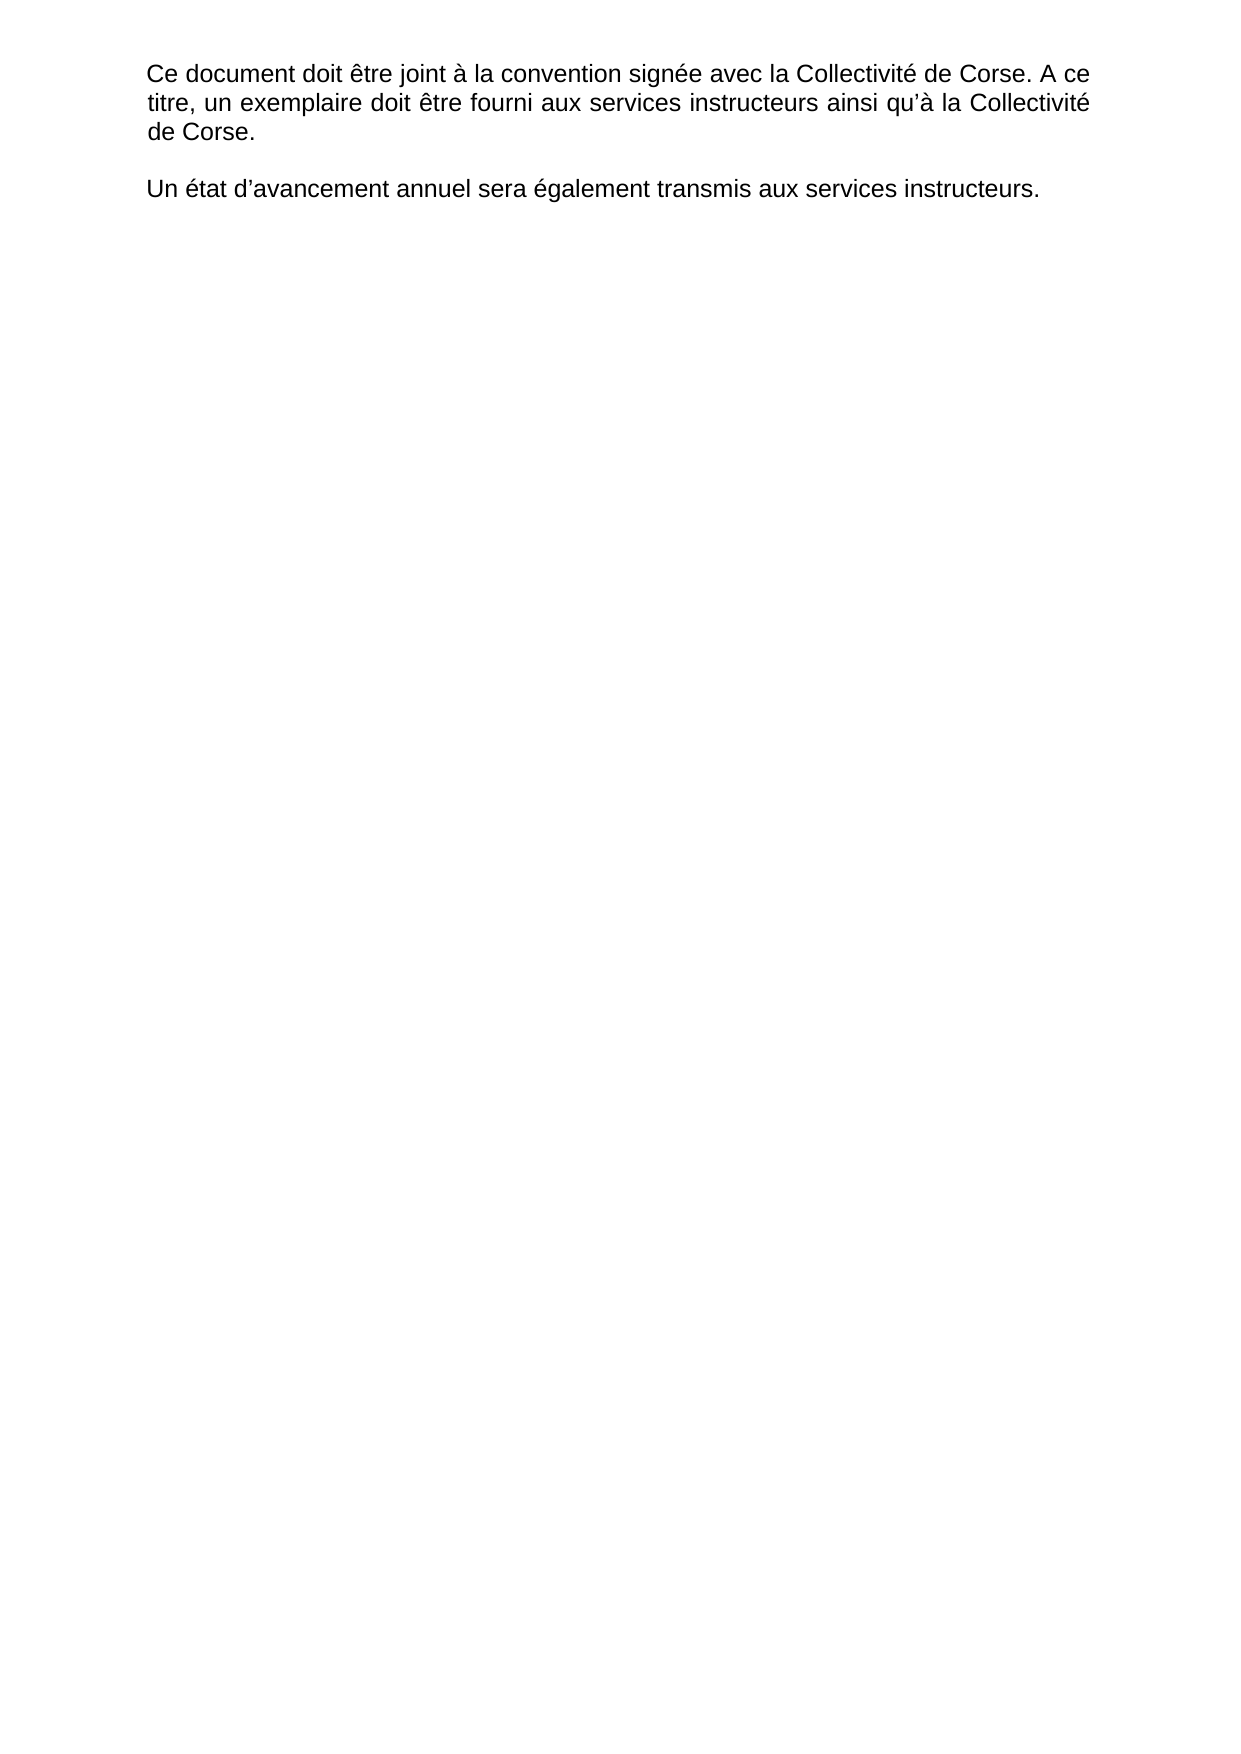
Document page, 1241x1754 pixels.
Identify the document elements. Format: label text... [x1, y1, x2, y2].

text Ce document doit être joint à la convention signée avec la Collectivité de Corse. A ce titre, un exemplaire doit être fourni aux services instructeurs ainsi qu’à la Collectivité de Corse. [146, 59, 1092, 145]
text Un état d’avancement annuel sera également transmis aux services instructeurs. [146, 174, 1092, 203]
